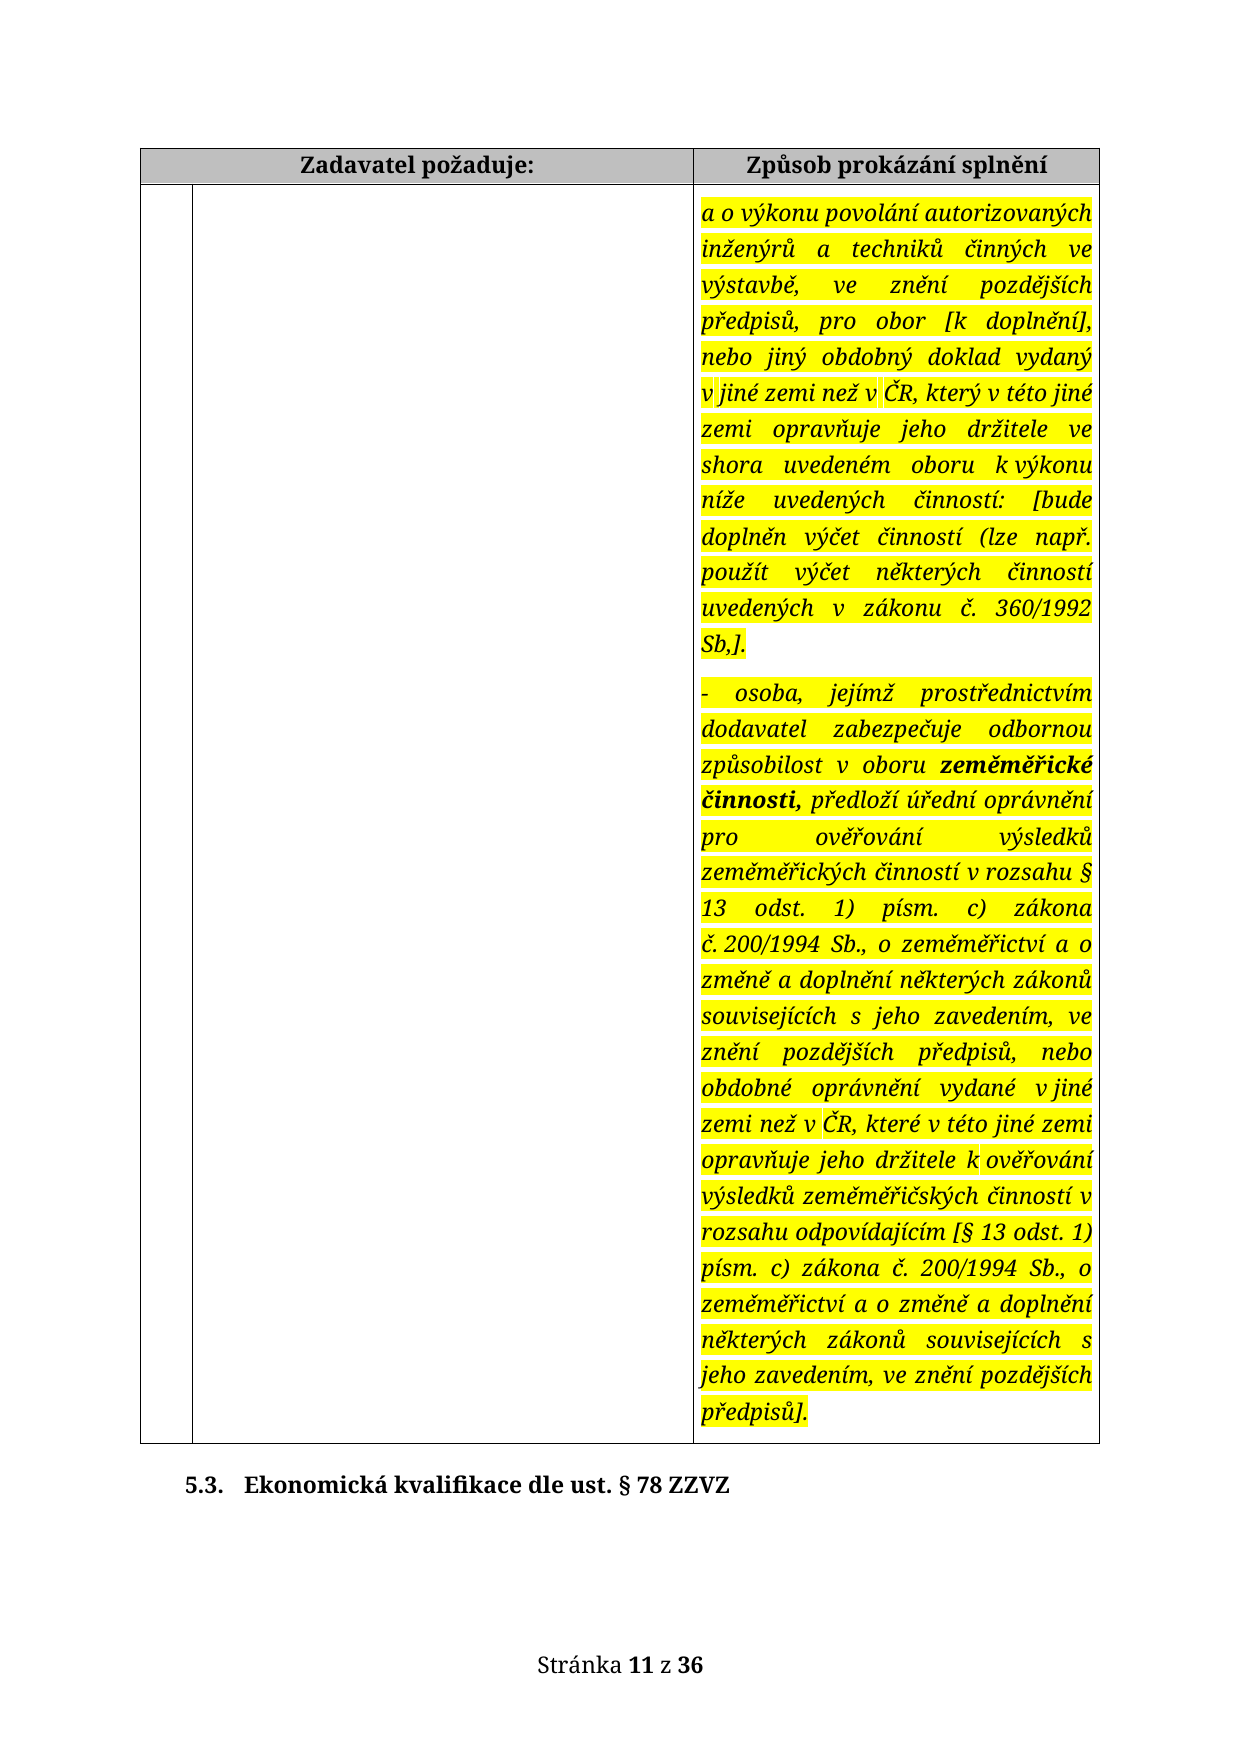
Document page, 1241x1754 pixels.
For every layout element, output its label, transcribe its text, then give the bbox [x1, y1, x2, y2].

subtitle Ekonomická kvalifikace dle ust. § 78 ZZVZ [185, 1469, 1093, 1500]
table_header Způsob prokázání splnění [694, 149, 1099, 183]
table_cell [694, 185, 1099, 1443]
table_cell c) [141, 185, 192, 1443]
table_header Zadavatel požaduje: [141, 149, 693, 183]
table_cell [193, 185, 693, 1443]
